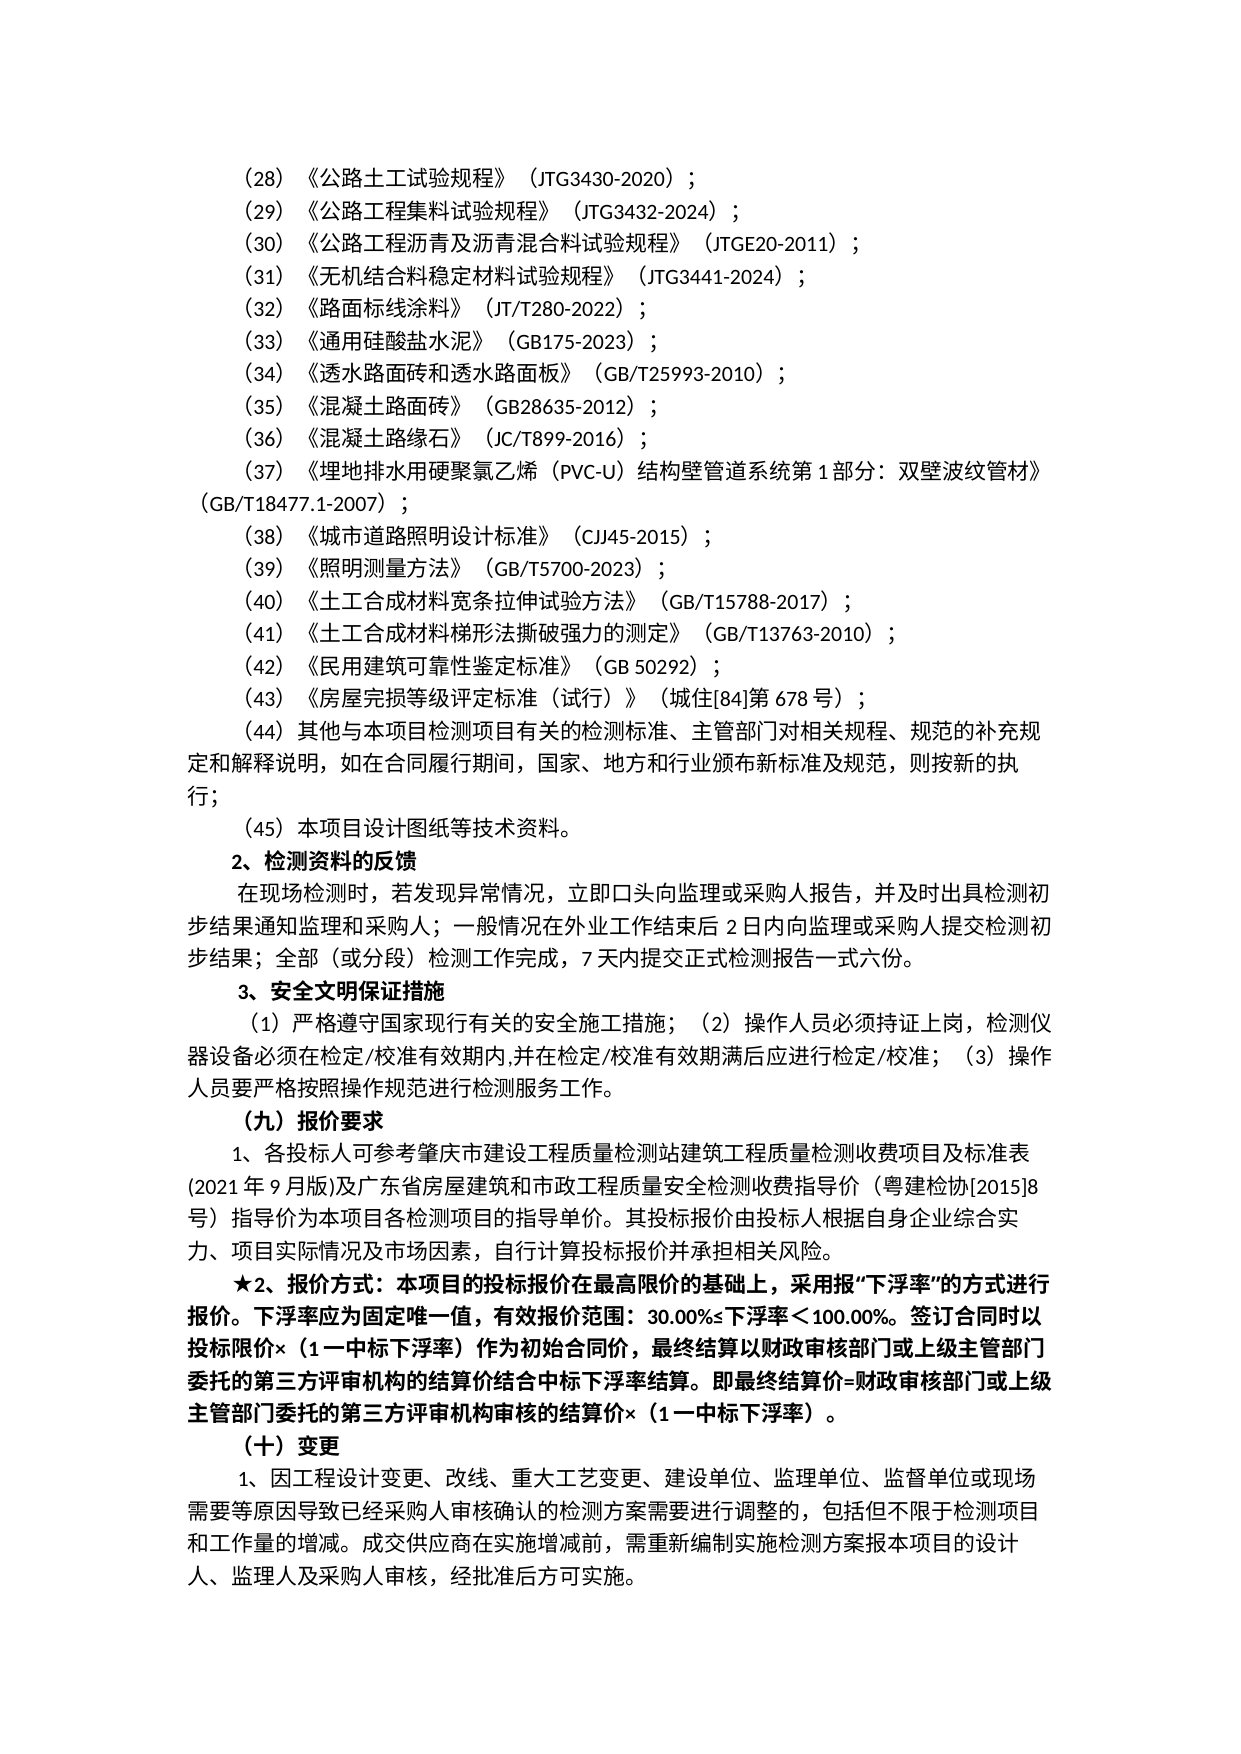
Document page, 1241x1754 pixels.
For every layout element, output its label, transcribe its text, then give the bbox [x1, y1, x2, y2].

text （32）《路面标线涂料》（JT/T280-2022）； [187, 292, 1053, 324]
text （九）报价要求 [187, 1104, 1053, 1137]
text （34）《透水路面砖和透水路面板》（GB/T25993-2010）； [187, 357, 1053, 389]
text （1）严格遵守国家现行有关的安全施工措施；（2）操作人员必须持证上岗，检测仪器设备必须在检定/校准有效期内,并在检定/校准有效期满后应进行检定/校准；（3）操作人员要严格按照操作规范进行检测服务工作。 [187, 1007, 1053, 1104]
text （35）《混凝土路面砖》（GB28635-2012）； [187, 389, 1053, 422]
text 2、检测资料的反馈 [187, 844, 1053, 877]
text （45）本项目设计图纸等技术资料。 [187, 812, 1053, 844]
text （38）《城市道路照明设计标准》（CJJ45-2015）； [187, 519, 1053, 552]
text （41）《土工合成材料梯形法撕破强力的测定》（GB/T13763-2010）； [187, 617, 1053, 649]
text （39）《照明测量方法》（GB/T5700-2023）； [187, 552, 1053, 584]
text （31）《无机结合料稳定材料试验规程》（JTG3441-2024）； [187, 259, 1053, 292]
text （44）其他与本项目检测项目有关的检测标准、主管部门对相关规程、规范的补充规定和解释说明，如在合同履行期间，国家、地方和行业颁布新标准及规范，则按新的执行； [187, 714, 1053, 812]
text ★2、报价方式：本项目的投标报价在最高限价的基础上，采用报“下浮率”的方式进行报价。下浮率应为固定唯一值，有效报价范围：30.00%≤下浮率＜100.00%。签订合同时以投标限价×（1一中标下浮率）作为初始合同价，最终结算以财政审核部门或上级主管部门委托的第三方评审机构的结算价结合中标下浮率结算。即最终结算价=财政审核部门或上级主管部门委托的第三方评审机构审核的结算价×（1一中标下浮率）。 [187, 1267, 1053, 1429]
text （33）《通用硅酸盐水泥》（GB175-2023）； [187, 324, 1053, 357]
text （42）《民用建筑可靠性鉴定标准》（GB 50292）； [187, 649, 1053, 682]
text 3、安全文明保证措施 [187, 974, 1053, 1007]
text （十）变更 [187, 1429, 1053, 1462]
text （36）《混凝土路缘石》（JC/T899-2016）； [187, 422, 1053, 454]
text （30）《公路工程沥青及沥青混合料试验规程》（JTGE20-2011）； [187, 227, 1053, 259]
text （43）《房屋完损等级评定标准（试行）》（城住[84]第678号）； [187, 682, 1053, 714]
text （29）《公路工程集料试验规程》（JTG3432-2024）； [187, 194, 1053, 227]
text 1、因工程设计变更、改线、重大工艺变更、建设单位、监理单位、监督单位或现场需要等原因导致已经采购人审核确认的检测方案需要进行调整的，包括但不限于检测项目和工作量的增减。成交供应商在实施增减前，需重新编制实施检测方案报本项目的设计人、监理人及采购人审核，经批准后方可实施。 [187, 1462, 1053, 1592]
text 在现场检测时，若发现异常情况，立即口头向监理或采购人报告，并及时出具检测初步结果通知监理和采购人；一般情况在外业工作结束后2日内向监理或采购人提交检测初步结果；全部（或分段）检测工作完成，7天内提交正式检测报告一式六份。 [187, 877, 1053, 974]
text （28）《公路土工试验规程》（JTG3430-2020）； [187, 162, 1053, 194]
text （40）《土工合成材料宽条拉伸试验方法》（GB/T15788-2017）； [187, 584, 1053, 617]
text 1、各投标人可参考肇庆市建设工程质量检测站建筑工程质量检测收费项目及标准表(2021年9月版)及广东省房屋建筑和市政工程质量安全检测收费指导价（粤建检协[2015]8号）指导价为本项目各检测项目的指导单价。其投标报价由投标人根据自身企业综合实力、项目实际情况及市场因素，自行计算投标报价并承担相关风险。 [187, 1137, 1053, 1267]
text （37）《埋地排水用硬聚氯乙烯（PVC-U）结构壁管道系统第1部分：双壁波纹管材》（GB/T18477.1-2007）； [187, 454, 1053, 519]
